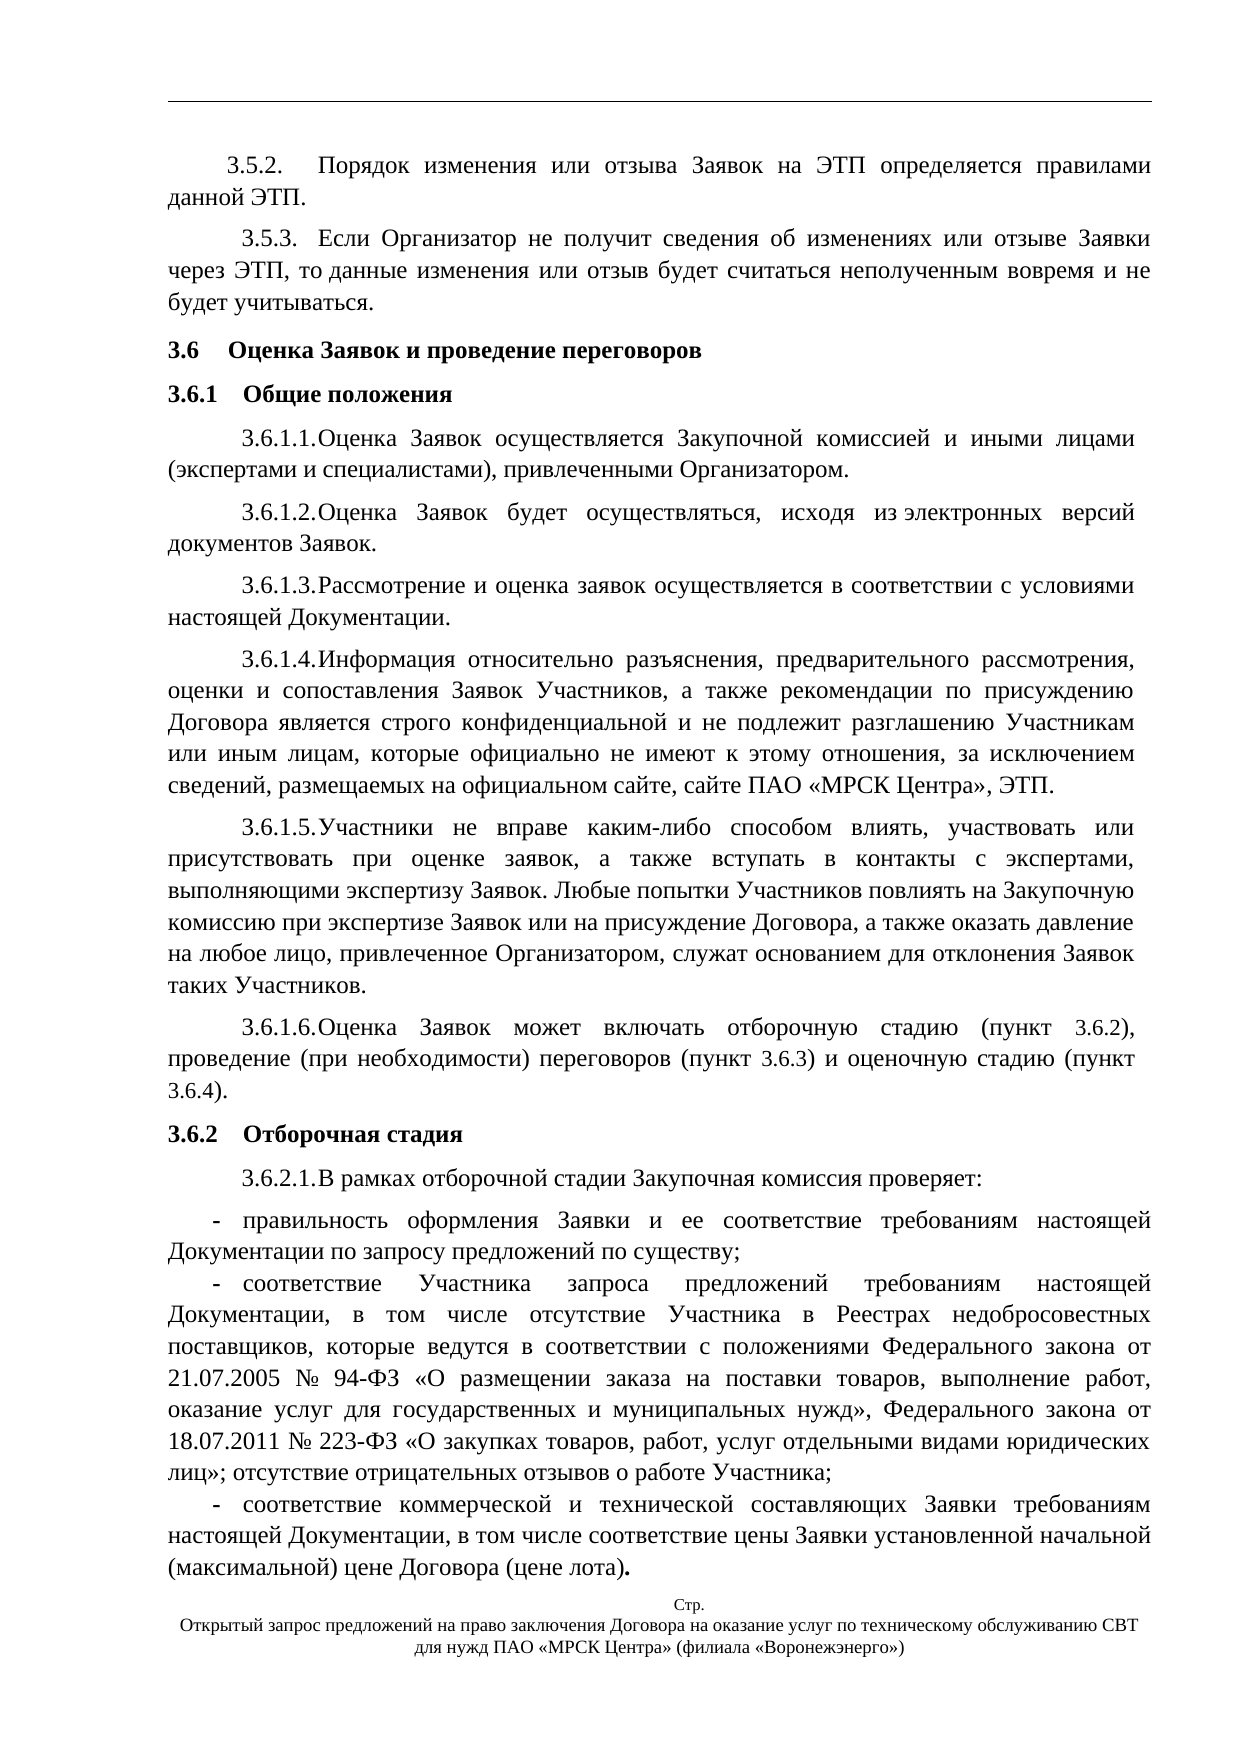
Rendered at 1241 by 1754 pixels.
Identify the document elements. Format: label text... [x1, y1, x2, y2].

subtitle Оценка Заявок и проведение переговоров [168, 335, 1152, 364]
list Оценка Заявок будет осуществляться, исходя из электронных версий документов Заявок. [168, 497, 1135, 557]
list правильность оформления Заявки и ее соответствие требованиям настоящей Документации по запросу предложений по существу; [168, 1205, 1152, 1265]
list Оценка Заявок может включать отборочную стадию (пункт 3.6.2), проведение (при необходимости) переговоров (пункт 3.6.3) и оценочную стадию (пункт 3.6.4). [168, 1012, 1135, 1103]
subtitle Общие положения [168, 379, 1152, 408]
list Если Организатор не получит сведения об изменениях или отзыве Заявки через ЭТП, то данные изменения или отзыв будет считаться неполученным вовремя и не будет учитываться. [168, 223, 1152, 315]
list соответствие коммерческой и технической составляющих Заявки требованиям настоящей Документации, в том числе соответствие цены Заявки установленной начальной (максимальной) цене Договора (цене лота). [168, 1489, 1152, 1581]
list Порядок изменения или отзыва Заявок на ЭТП определяется правилами данной ЭТП. [168, 150, 1152, 210]
list Участники не вправе каким-либо способом влиять, участвовать или присутствовать при оценке заявок, а также вступать в контакты с экспертами, выполняющими экспертизу Заявок. Любые попытки Участников повлиять на Закупочную комиссию при экспертизе Заявок или на присуждение Договора, а также оказать давление на любое лицо, привлеченное Организатором, служат основанием для отклонения Заявок таких Участников. [168, 812, 1135, 998]
list Оценка Заявок осуществляется Закупочной комиссией и иными лицами (экспертами и специалистами), привлеченными Организатором. [168, 423, 1135, 483]
subtitle Отборочная стадия [168, 1119, 1152, 1148]
list Информация относительно разъяснения, предварительного рассмотрения, оценки и сопоставления Заявок Участников, а также рекомендации по присуждению Договора является строго конфиденциальной и не подлежит разглашению Участникам или иным лицам, которые официально не имеют к этому отношения, за исключением сведений, размещаемых на официальном сайте, сайте ПАО «МРСК Центра», ЭТП. [168, 644, 1135, 799]
list В рамках отборочной стадии Закупочная комиссия проверяет: [168, 1163, 1135, 1192]
list соответствие Участника запроса предложений требованиям настоящей Документации, в том числе отсутствие Участника в Реестрах недобросовестных поставщиков, которые ведутся в соответствии с положениями Федерального закона от 21.07.2005 № 94-ФЗ «О размещении заказа на поставки товаров, выполнение работ, оказание услуг для государственных и муниципальных нужд», Федерального закона от 18.07.2011 № 223-ФЗ «О закупках товаров, работ, услуг отдельными видами юридических лиц»; отсутствие отрицательных отзывов о работе Участника; [168, 1268, 1152, 1486]
list Рассмотрение и оценка заявок осуществляется в соответствии с условиями настоящей Документации. [168, 570, 1135, 630]
